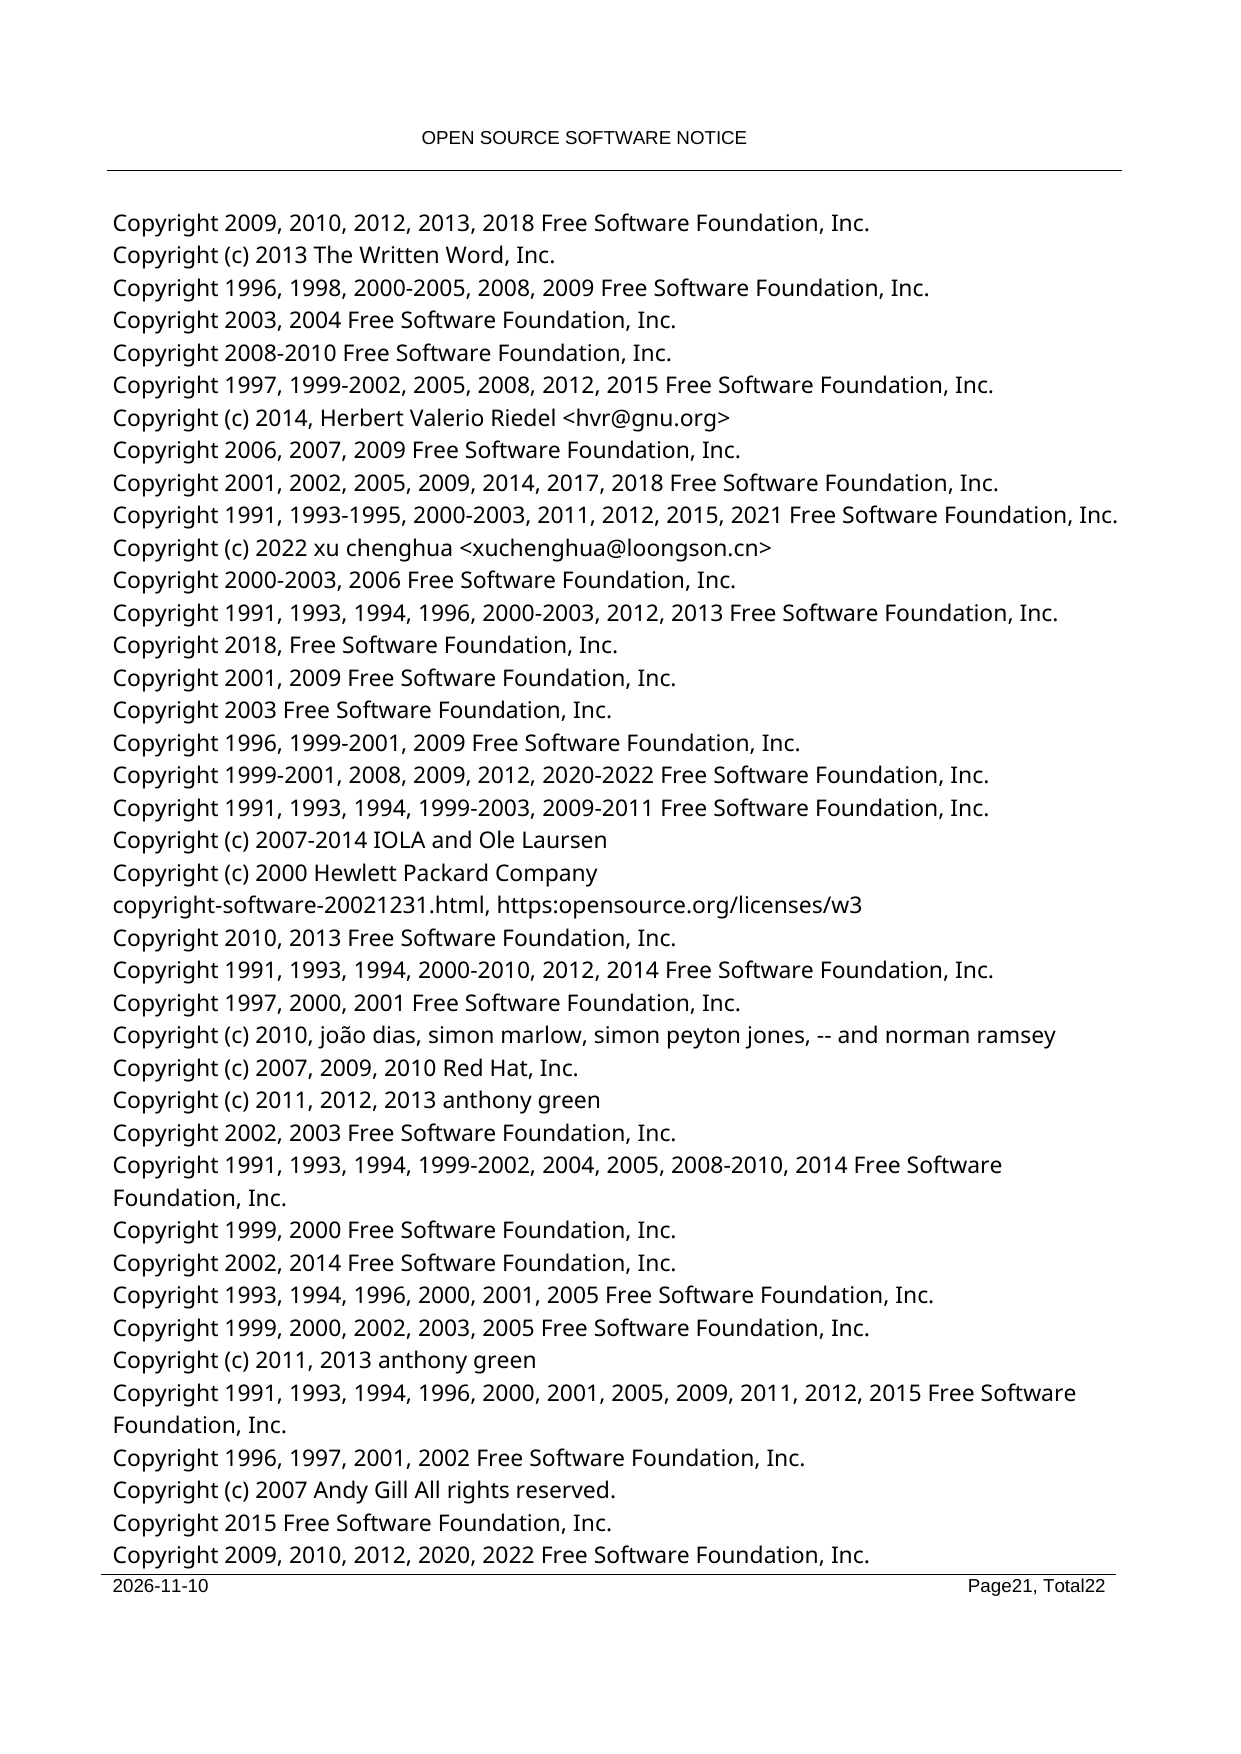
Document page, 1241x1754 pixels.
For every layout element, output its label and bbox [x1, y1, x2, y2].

text [112, 206, 1128, 1571]
